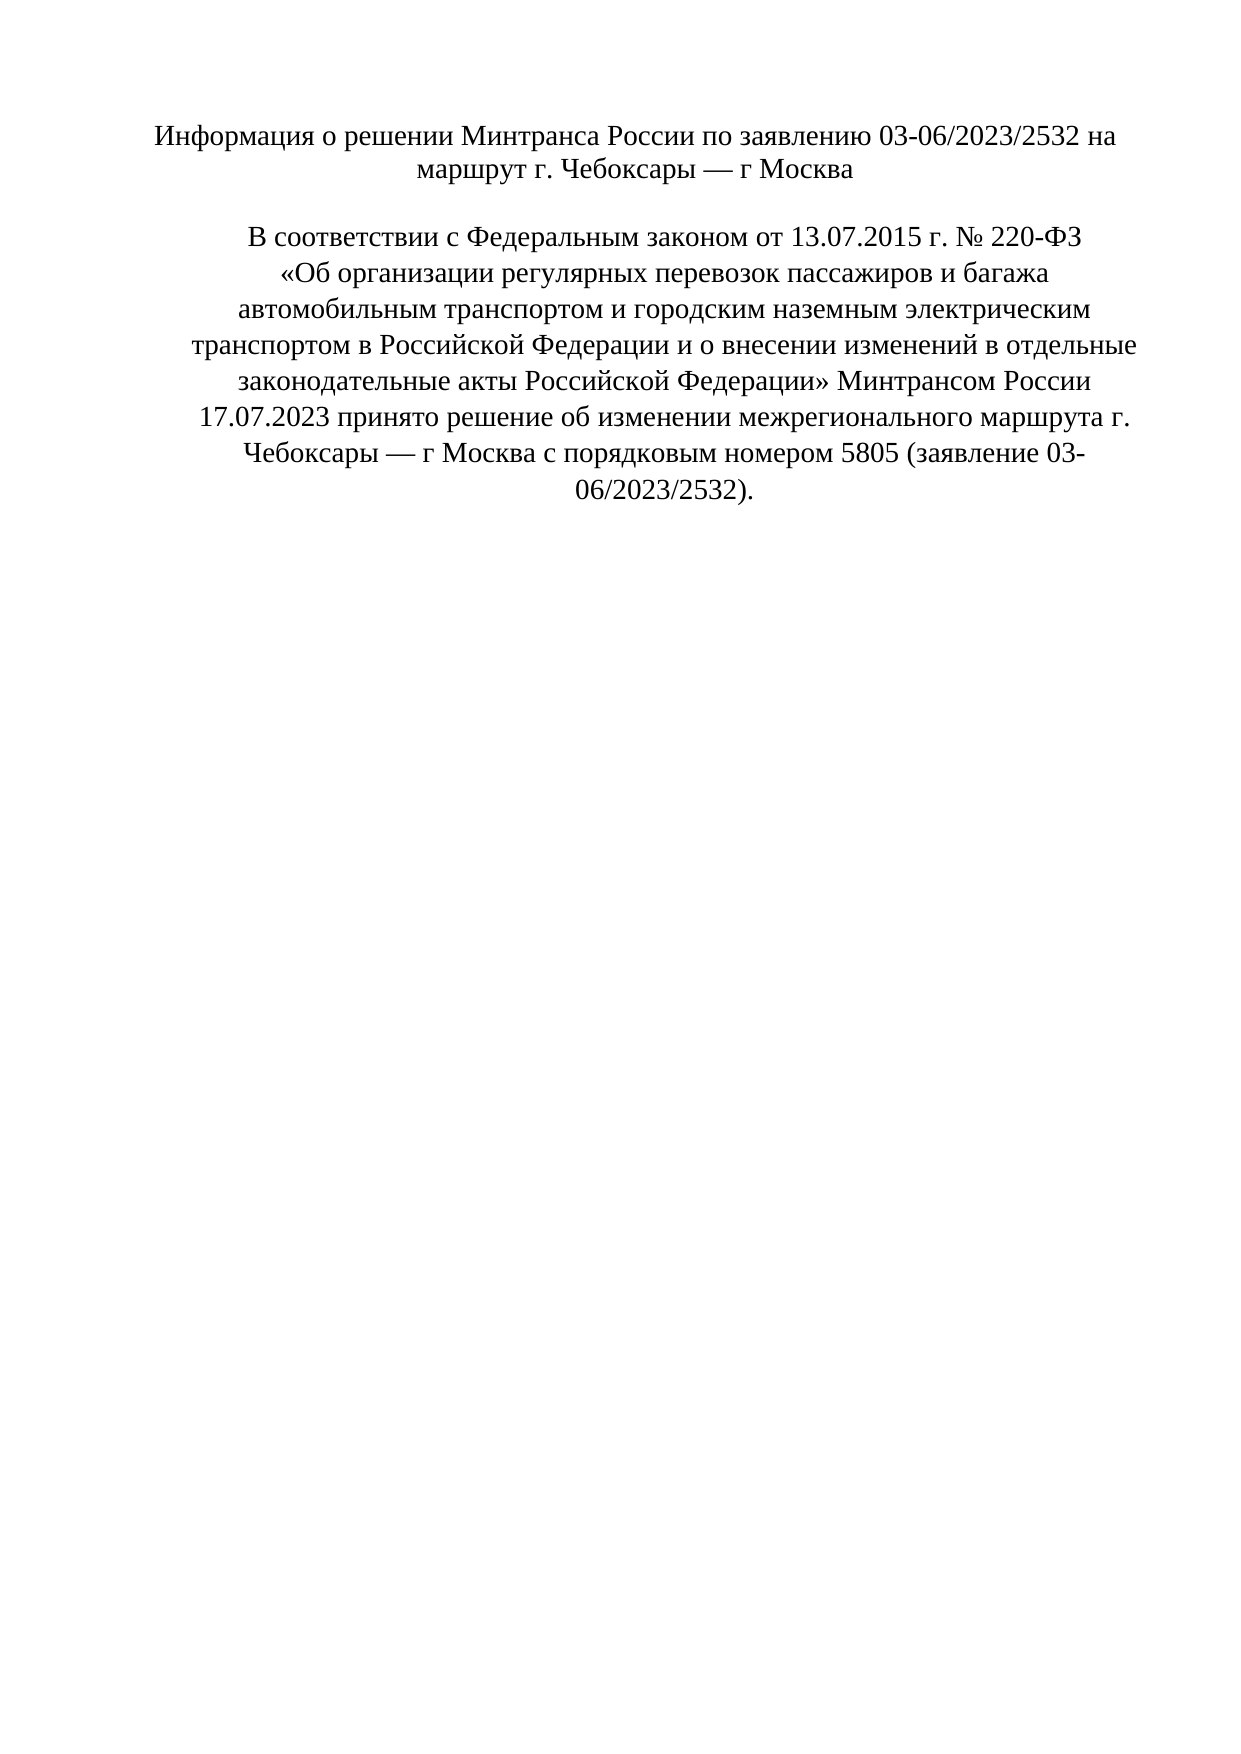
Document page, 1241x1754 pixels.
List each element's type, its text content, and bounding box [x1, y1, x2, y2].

text В соответствии с Федеральным законом от 13.07.2015 г. № 220-ФЗ «Об организации регулярных перевозок пассажиров и багажа автомобильным транспортом и городским наземным электрическим транспортом в Российской Федерации и о внесении изменений в отдельные законодательные акты Российской Федерации» Минтрансом России 17.07.2023 принято решение об изменении межрегионального маршрута г. Чебоксары — г Москва с порядковым номером 5805 (заявление 03-06/2023/2532). [177, 219, 1152, 505]
text Информация о решении Минтранса России по заявлению 03-06/2023/2532 на маршрут г. Чебоксары — г Москва [118, 118, 1152, 185]
